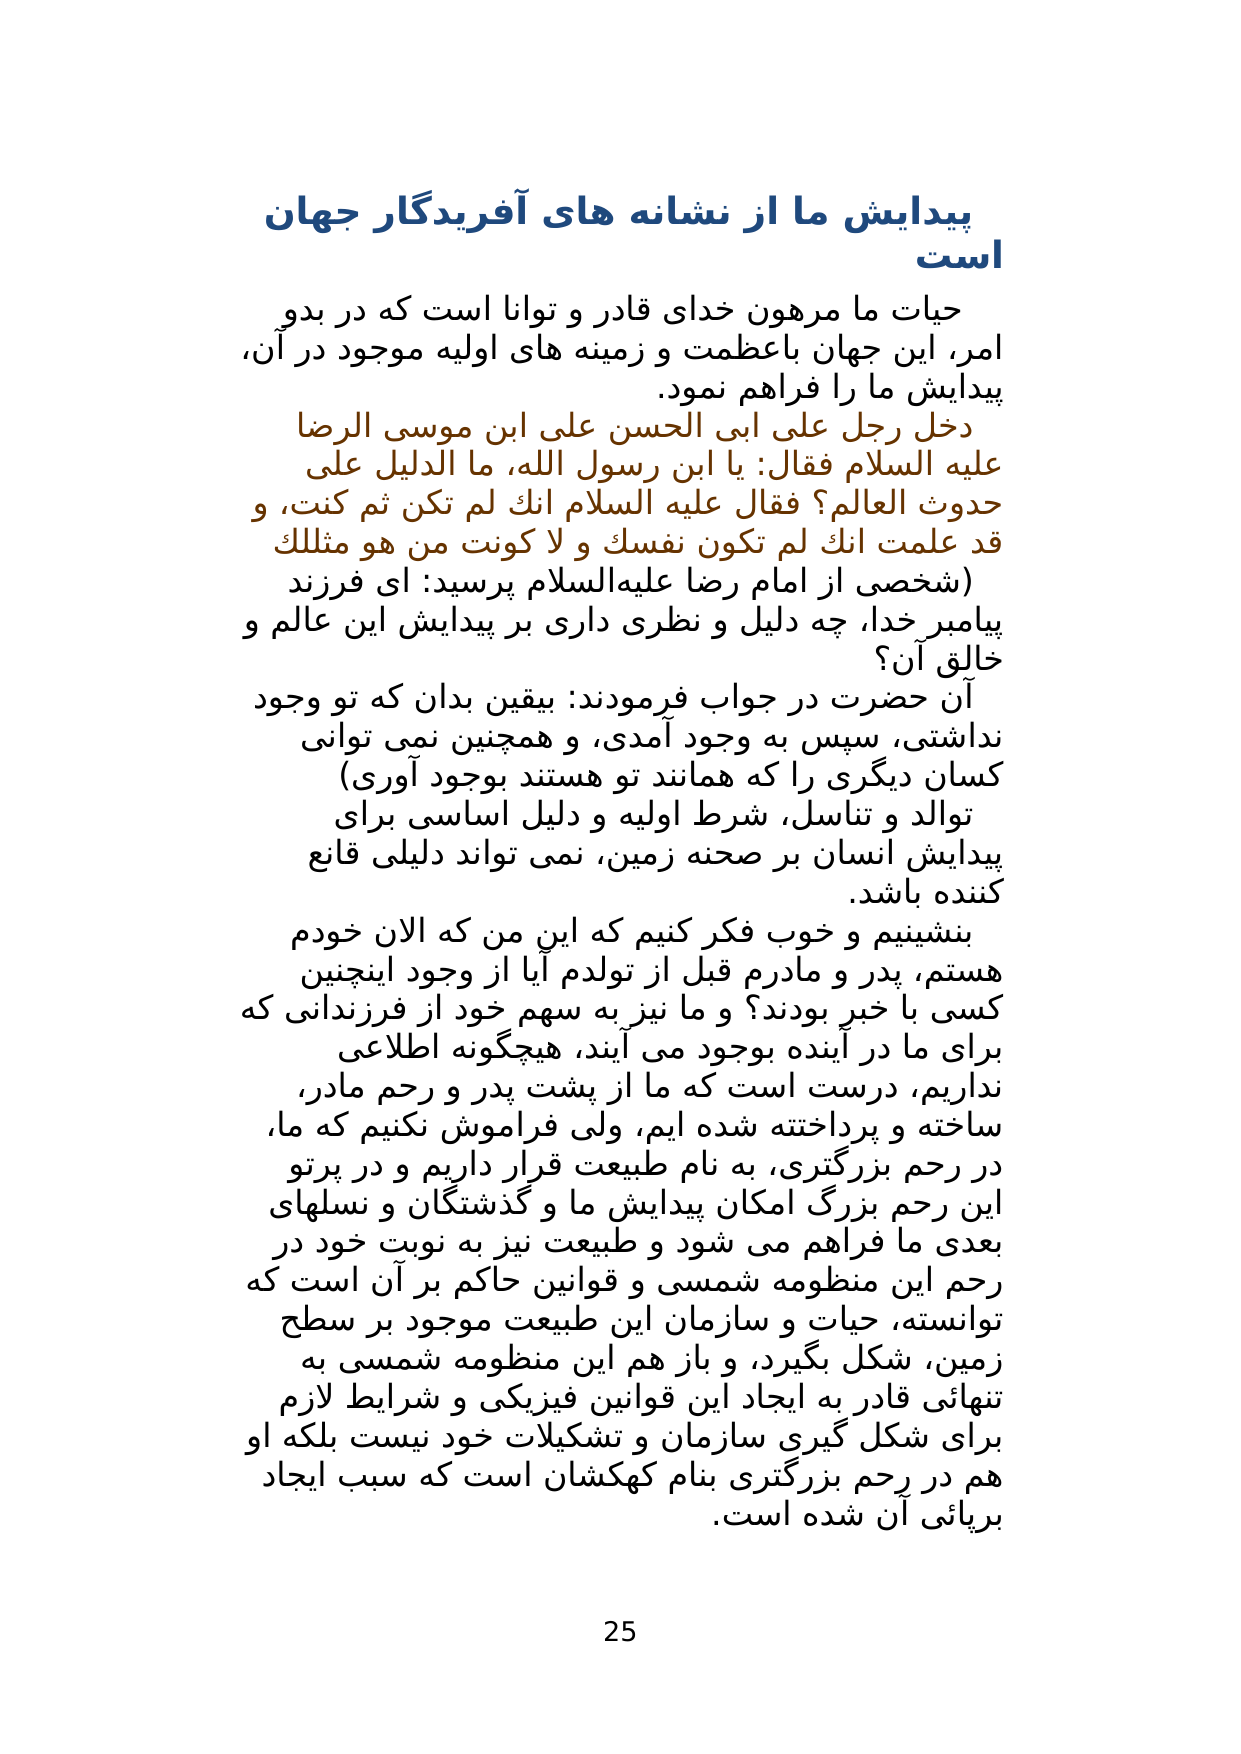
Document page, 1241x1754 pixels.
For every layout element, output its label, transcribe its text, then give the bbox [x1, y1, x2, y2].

text حيات ما مرهون خداى قادر و توانا است كه در بدو امر، اين جهان باعظمت و زمينه هاى اوليه موجود در آن، پيدايش ما را فراهم نمود. [236, 289, 1004, 406]
text (شخصى از امام رضا عليه‌السلام پرسيد: اى فرزند پيامبر خدا، چه دليل و نظرى دارى بر پيدايش اين عالم و خالق آن؟ [236, 561, 1004, 678]
text توالد و تناسل، شرط اوليه و دليل اساسى براى پيدايش انسان بر صحنه زمين، نمى تواند دليلى قانع كننده باشد. [236, 794, 1004, 911]
text دخل رجل على ابى الحسن على ابن موسى الرضا عليه السلام فقال: يا ابن رسول الله، ما الدليل على حدوث العالم؟ فقال عليه السلام انك لم تكن ثم كنت، و قد علمت انك لم تكون نفسك و لا كونت من هو مثللك [236, 406, 1004, 561]
subtitle پيدايش ما از نشانه هاى آفريدگار جهان است [236, 190, 1004, 277]
text آن حضرت در جواب فرمودند: بيقين بدان كه تو وجود نداشتى، سپس به وجود آمدى، و همچنين نمى توانى كسان ديگرى را كه همانند تو هستند بوجود آورى) [236, 678, 1004, 794]
text بنشينيم و خوب فكر كنيم كه اين من كه الان خودم هستم، پدر و مادرم قبل از تولدم آيا از وجود اينچنين كسى با خبر بودند؟ و ما نيز به سهم خود از فرزندانى كه براى ما در آينده بوجود مى آيند، هيچگونه اطلاعى نداريم، درست است كه ما از پشت پدر و رحم مادر، ساخته و پرداختته شده ايم، ولى فراموش نكنيم كه ما، در رحم بزرگترى، به نام طبيعت قرار داريم و در پرتو اين رحم بزرگ امكان پيدايش ما و گذشتگان و نسلهاى بعدى ما فراهم مى شود و طبيعت نيز به نوبت خود در رحم اين منظومه شمسى و قوانين حاكم بر آن است كه توانسته، حيات و سازمان اين طبيعت موجود بر سطح زمين، شكل بگيرد، و باز هم اين منظومه شمسى به تنهائى قادر به ايجاد اين قوانين فيزيكى و شرايط لازم براى شكل گيرى سازمان و تشكيلات خود نيست بلكه او هم در رحم بزرگترى بنام كهكشان است كه سبب ايجاد برپائى آن شده است. [236, 911, 1004, 1533]
